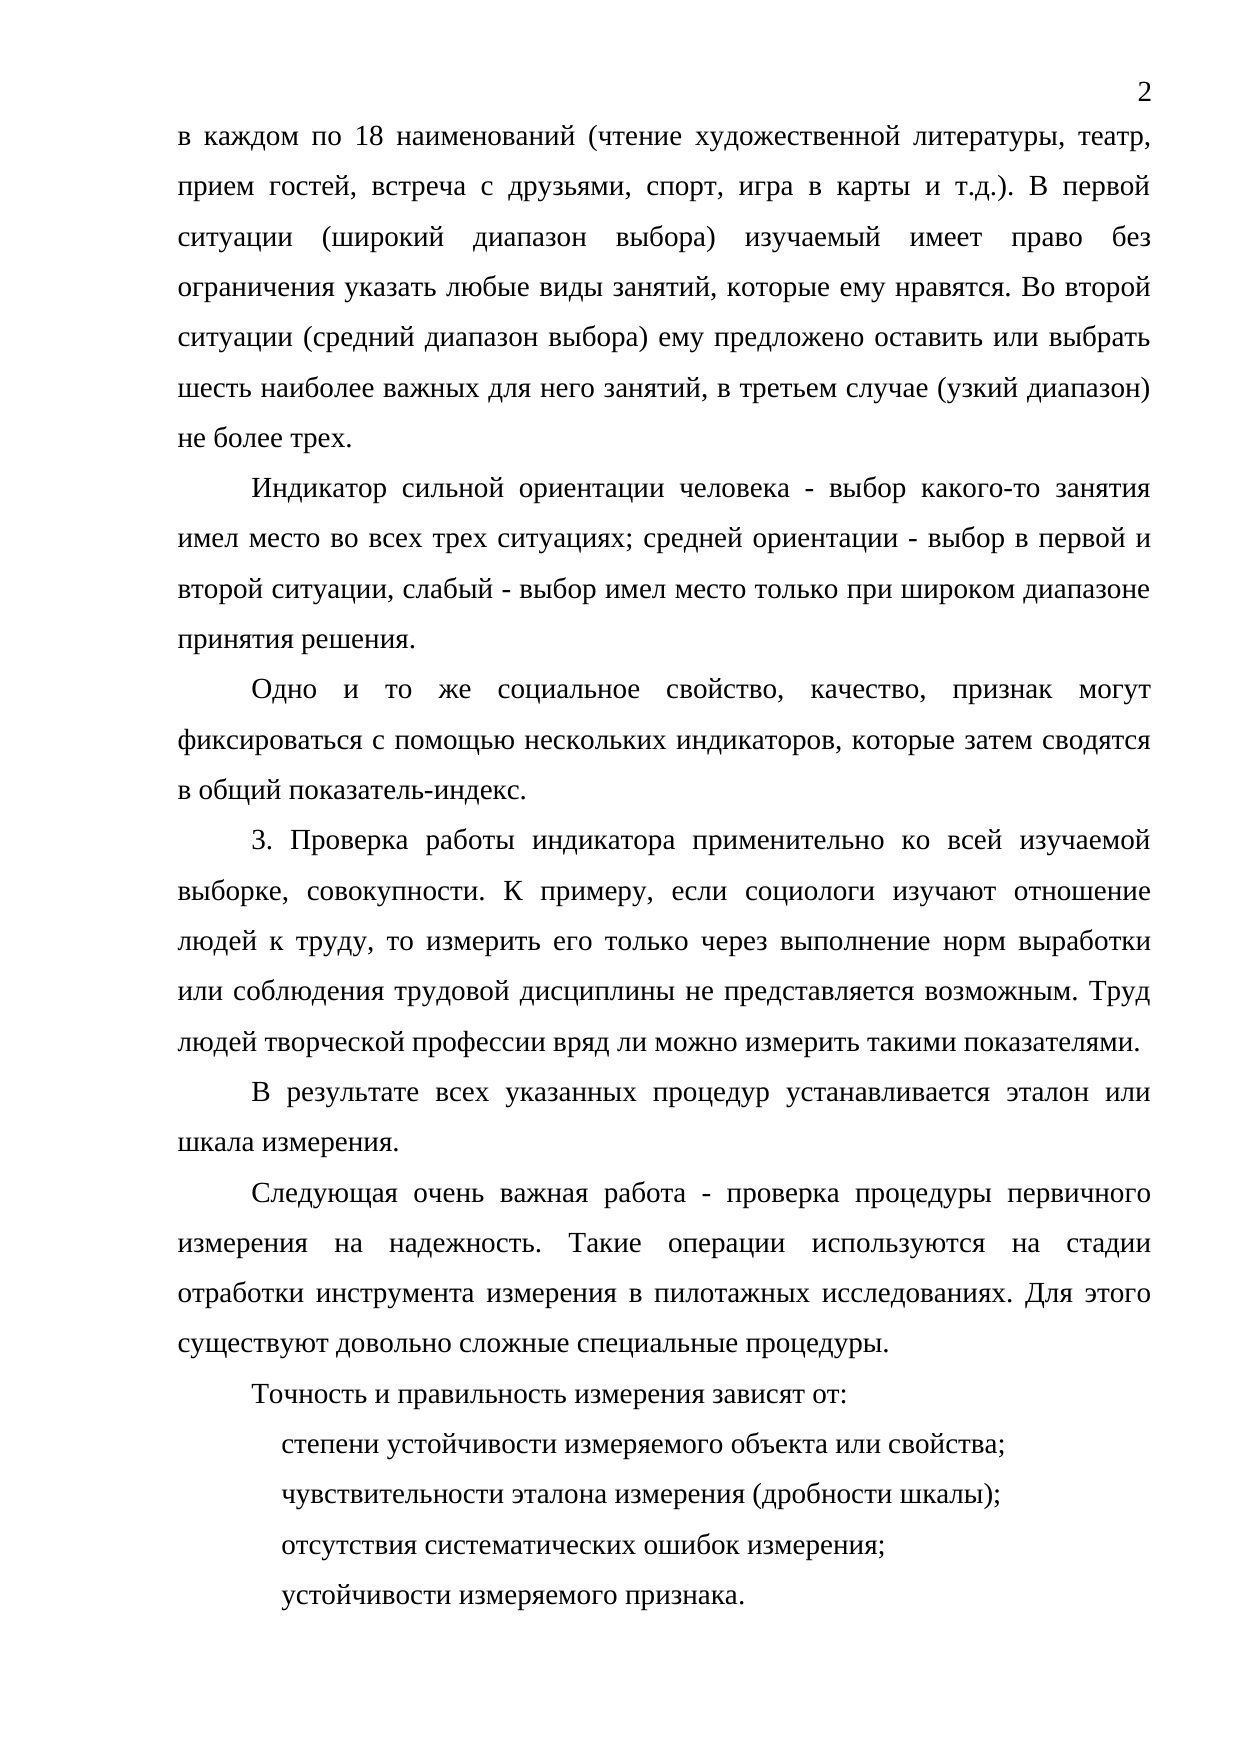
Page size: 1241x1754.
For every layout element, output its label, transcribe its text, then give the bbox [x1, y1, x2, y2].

text Точность и правильность измерения зависят от: [177, 1376, 1152, 1409]
text  степени устойчивости измеряемого объекта или свойства; [177, 1426, 1152, 1460]
text Индикатор сильной ориентации человека - выбор какого-то занятия имел место во всех трех ситуациях; средней ориентации - выбор в первой и второй ситуации, слабый - выбор имел место только при широком диапазоне принятия решения. [177, 470, 1152, 655]
text  отсутствия систематических ошибок измерения; [177, 1527, 1152, 1560]
text Следующая очень важная работа - проверка процедуры первичного измерения на надежность. Такие операции используются на стадии отработки инструмента измерения в пилотажных исследованиях. Для этого существуют довольно сложные специальные процедуры. [177, 1175, 1152, 1359]
text  чувствительности эталона измерения (дробности шкалы); [177, 1477, 1152, 1510]
text В результате всех указанных процедур устанавливается эталон или шкала измерения. [177, 1074, 1152, 1158]
text Одно и то же социальное свойство, качество, признак могут фиксироваться с помощью нескольких индикаторов, которые затем сводятся в общий показатель-индекс. [177, 672, 1152, 806]
text 3. Проверка работы индикатора применительно ко всей изучаемой выборке, совокупности. К примеру, если социологи изучают отношение людей к труду, то измерить его только через выполнение норм выработки или соблюдения трудовой дисциплины не представляется возможным. Труд людей творческой профессии вряд ли можно измерить такими показателями. [177, 822, 1152, 1057]
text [177, 118, 1152, 453]
text  устойчивости измеряемого признака. [177, 1577, 1152, 1611]
